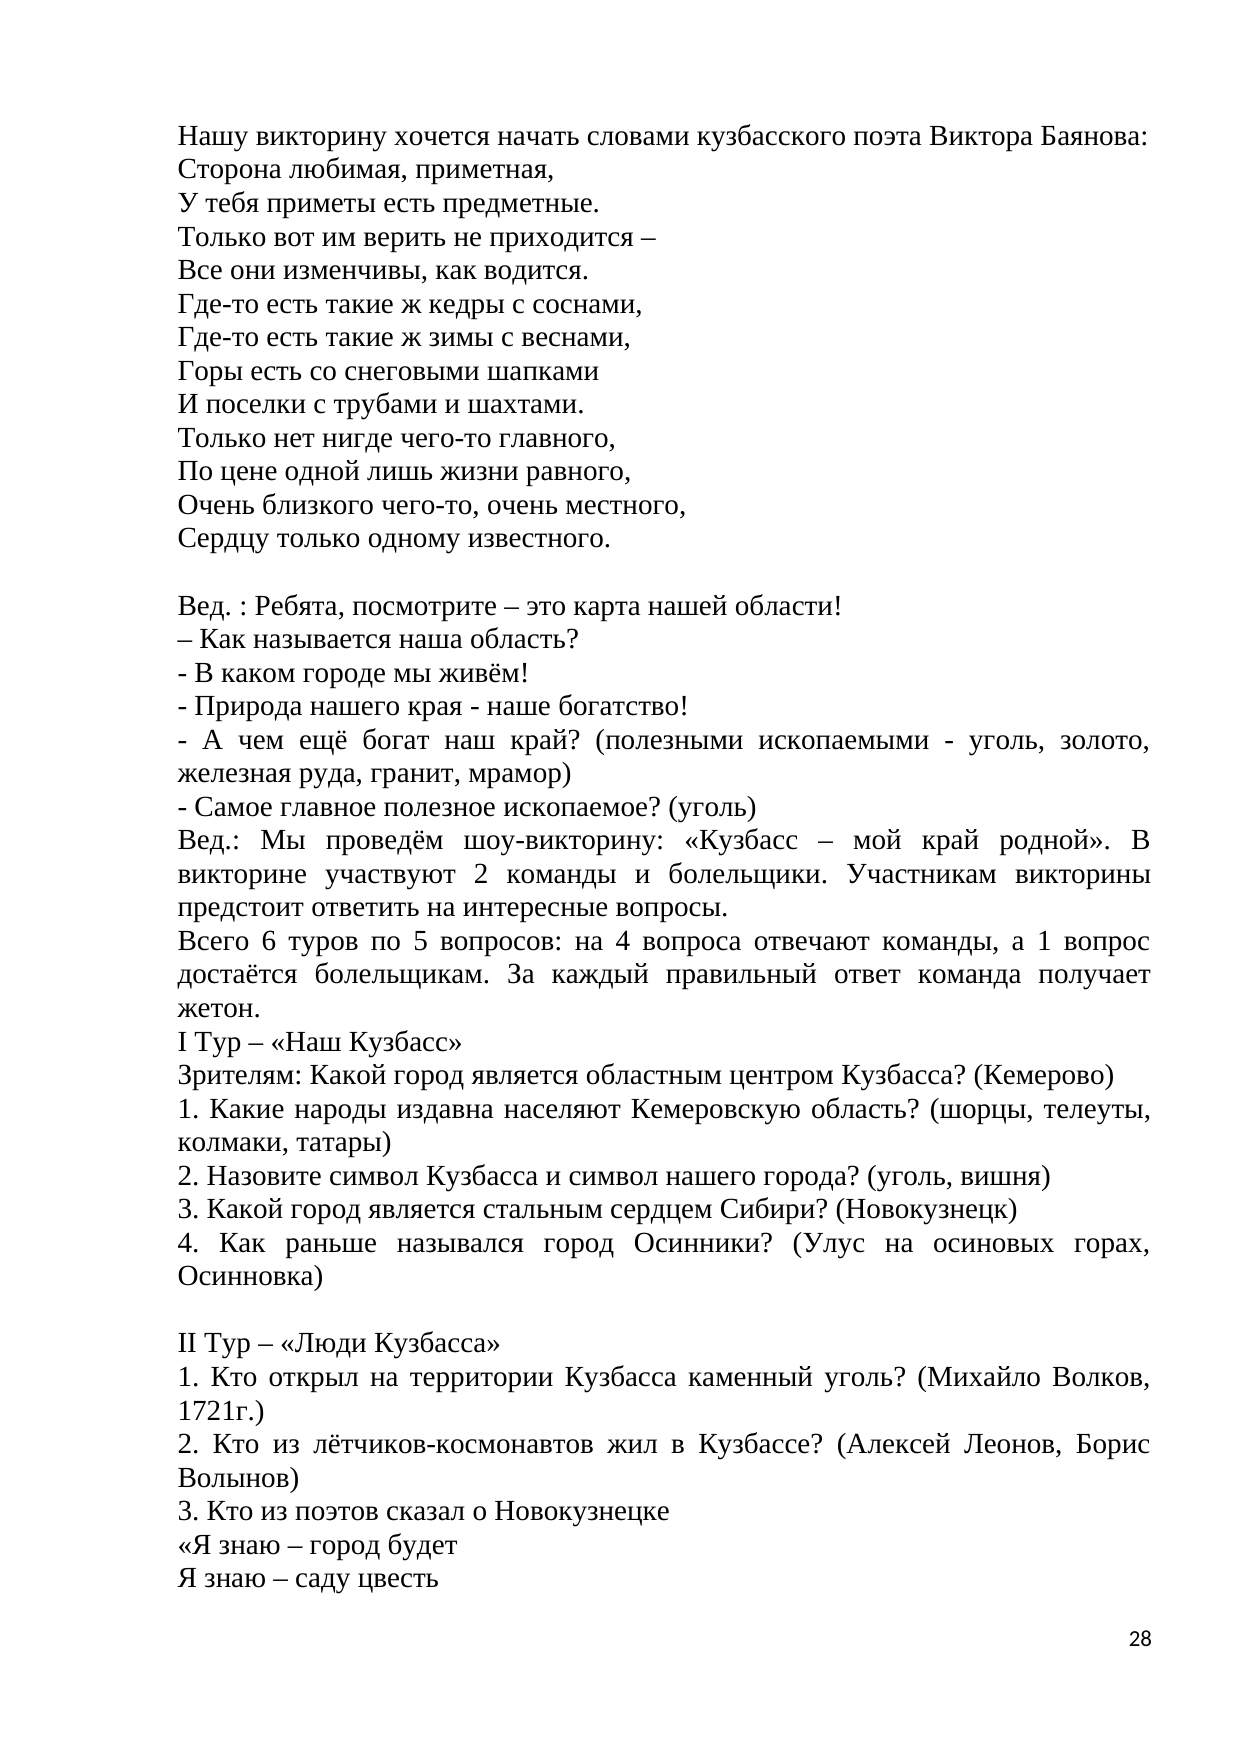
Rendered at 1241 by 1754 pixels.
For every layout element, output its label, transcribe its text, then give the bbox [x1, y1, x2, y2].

text Где-то есть такие ж кедры с соснами, [177, 286, 1152, 319]
text Где-то есть такие ж зимы с веснами, [177, 319, 1152, 353]
text У тебя приметы есть предметные. [177, 185, 1152, 219]
text Вед. : Ребята, посмотрите – это карта нашей области! [177, 588, 1152, 621]
text Зрителям: Какой город является областным центром Кузбасса? (Кемерово) [177, 1057, 1152, 1091]
text - Природа нашего края - наше богатство! [177, 688, 1152, 722]
text II Тур – «Люди Кузбасса» [177, 1326, 1152, 1359]
text Очень близкого чего-то, очень местного, [177, 487, 1152, 521]
text И поселки с трубами и шахтами. [177, 386, 1152, 420]
text Горы есть со снеговыми шапками [177, 353, 1152, 386]
text Всего 6 туров по 5 вопросов: на 4 вопроса отвечают команды, а 1 вопрос достаётся болельщикам. За каждый правильный ответ команда получает жетон. [177, 923, 1152, 1024]
text 3. Какой город является стальным сердцем Сибири? (Новокузнецк) [177, 1191, 1152, 1225]
text - В каком городе мы живём! [177, 655, 1152, 688]
text – Как называется наша область? [177, 621, 1152, 655]
text По цене одной лишь жизни равного, [177, 453, 1152, 487]
text Сторона любимая, приметная, [177, 152, 1152, 185]
text 1. Какие народы издавна населяют Кемеровскую область? (шорцы, телеуты, колмаки, татары) [177, 1091, 1152, 1158]
text Только вот им верить не приходится – [177, 219, 1152, 252]
text Все они изменчивы, как водится. [177, 252, 1152, 286]
text 1. Кто открыл на территории Кузбасса каменный уголь? (Михайло Волков, 1721г.) [177, 1359, 1152, 1426]
text Нашу викторину хочется начать словами кузбасского поэта Виктора Баянова: [177, 118, 1152, 152]
text - А чем ещё богат наш край? (полезными ископаемыми - уголь, золото, железная руда, гранит, мрамор) [177, 722, 1152, 789]
text 2. Кто из лётчиков-космонавтов жил в Кузбассе? (Алексей Леонов, Борис Волынов) [177, 1426, 1152, 1493]
text Вед.: Мы проведём шоу-викторину: «Кузбасс – мой край родной». В викторине участвуют 2 команды и болельщики. Участникам викторины предстоит ответить на интересные вопросы. [177, 822, 1152, 923]
text «Я знаю – город будет [177, 1527, 1152, 1560]
text - Самое главное полезное ископаемое? (уголь) [177, 789, 1152, 822]
text Сердцу только одному известного. [177, 521, 1152, 554]
text Только нет нигде чего-то главного, [177, 420, 1152, 453]
text Я знаю – саду цвесть [177, 1560, 1152, 1594]
text 3. Кто из поэтов сказал о Новокузнецке [177, 1493, 1152, 1527]
text 4. Как раньше назывался город Осинники? (Улус на осиновых горах, Осинновка) [177, 1225, 1152, 1292]
text 2. Назовите символ Кузбасса и символ нашего города? (уголь, вишня) [177, 1158, 1152, 1191]
text I Тур – «Наш Кузбасс» [177, 1024, 1152, 1057]
